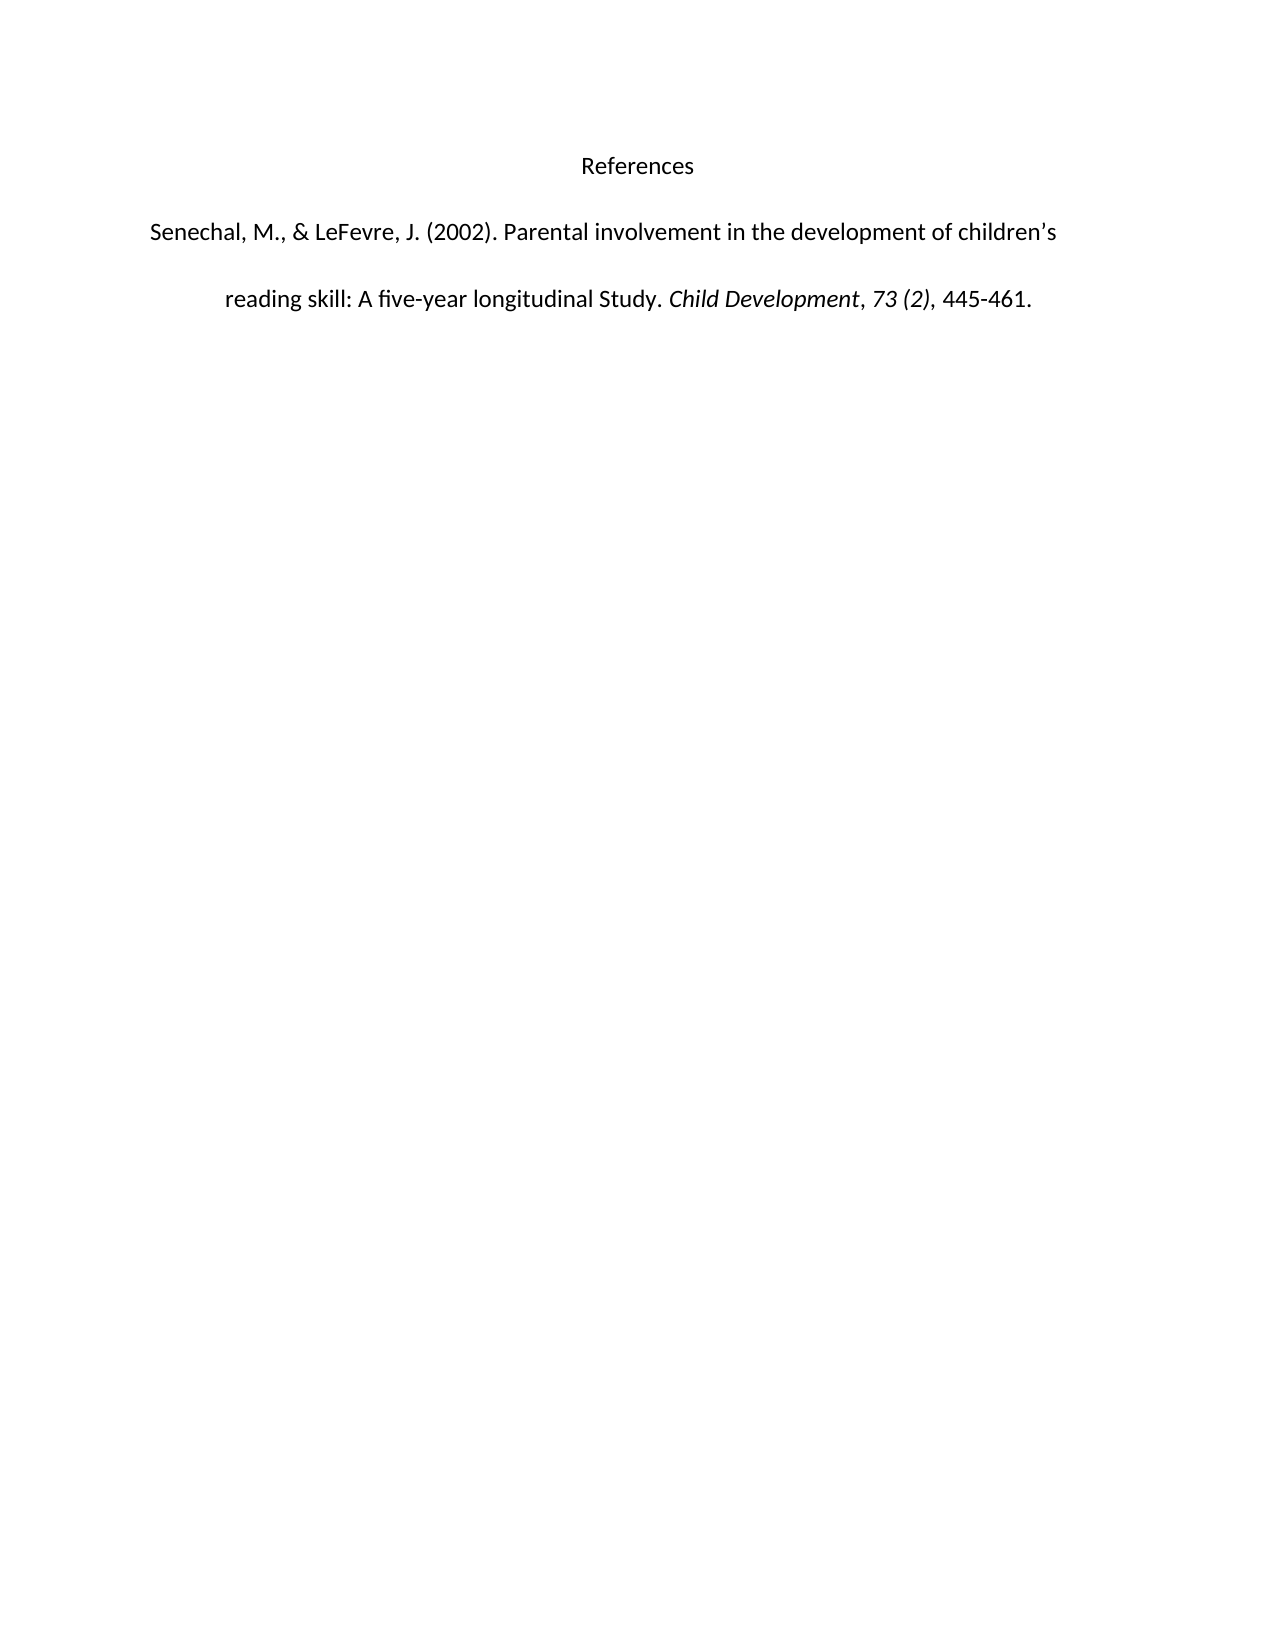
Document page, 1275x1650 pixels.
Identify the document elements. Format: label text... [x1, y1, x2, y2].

text reading skill: A five-year longitudinal Study. Child Development, 73 (2), 445-461. [150, 283, 1125, 314]
text Senechal, M., & LeFevre, J. (2002). Parental involvement in the development of children’s [150, 217, 1125, 247]
text References [150, 150, 1125, 181]
